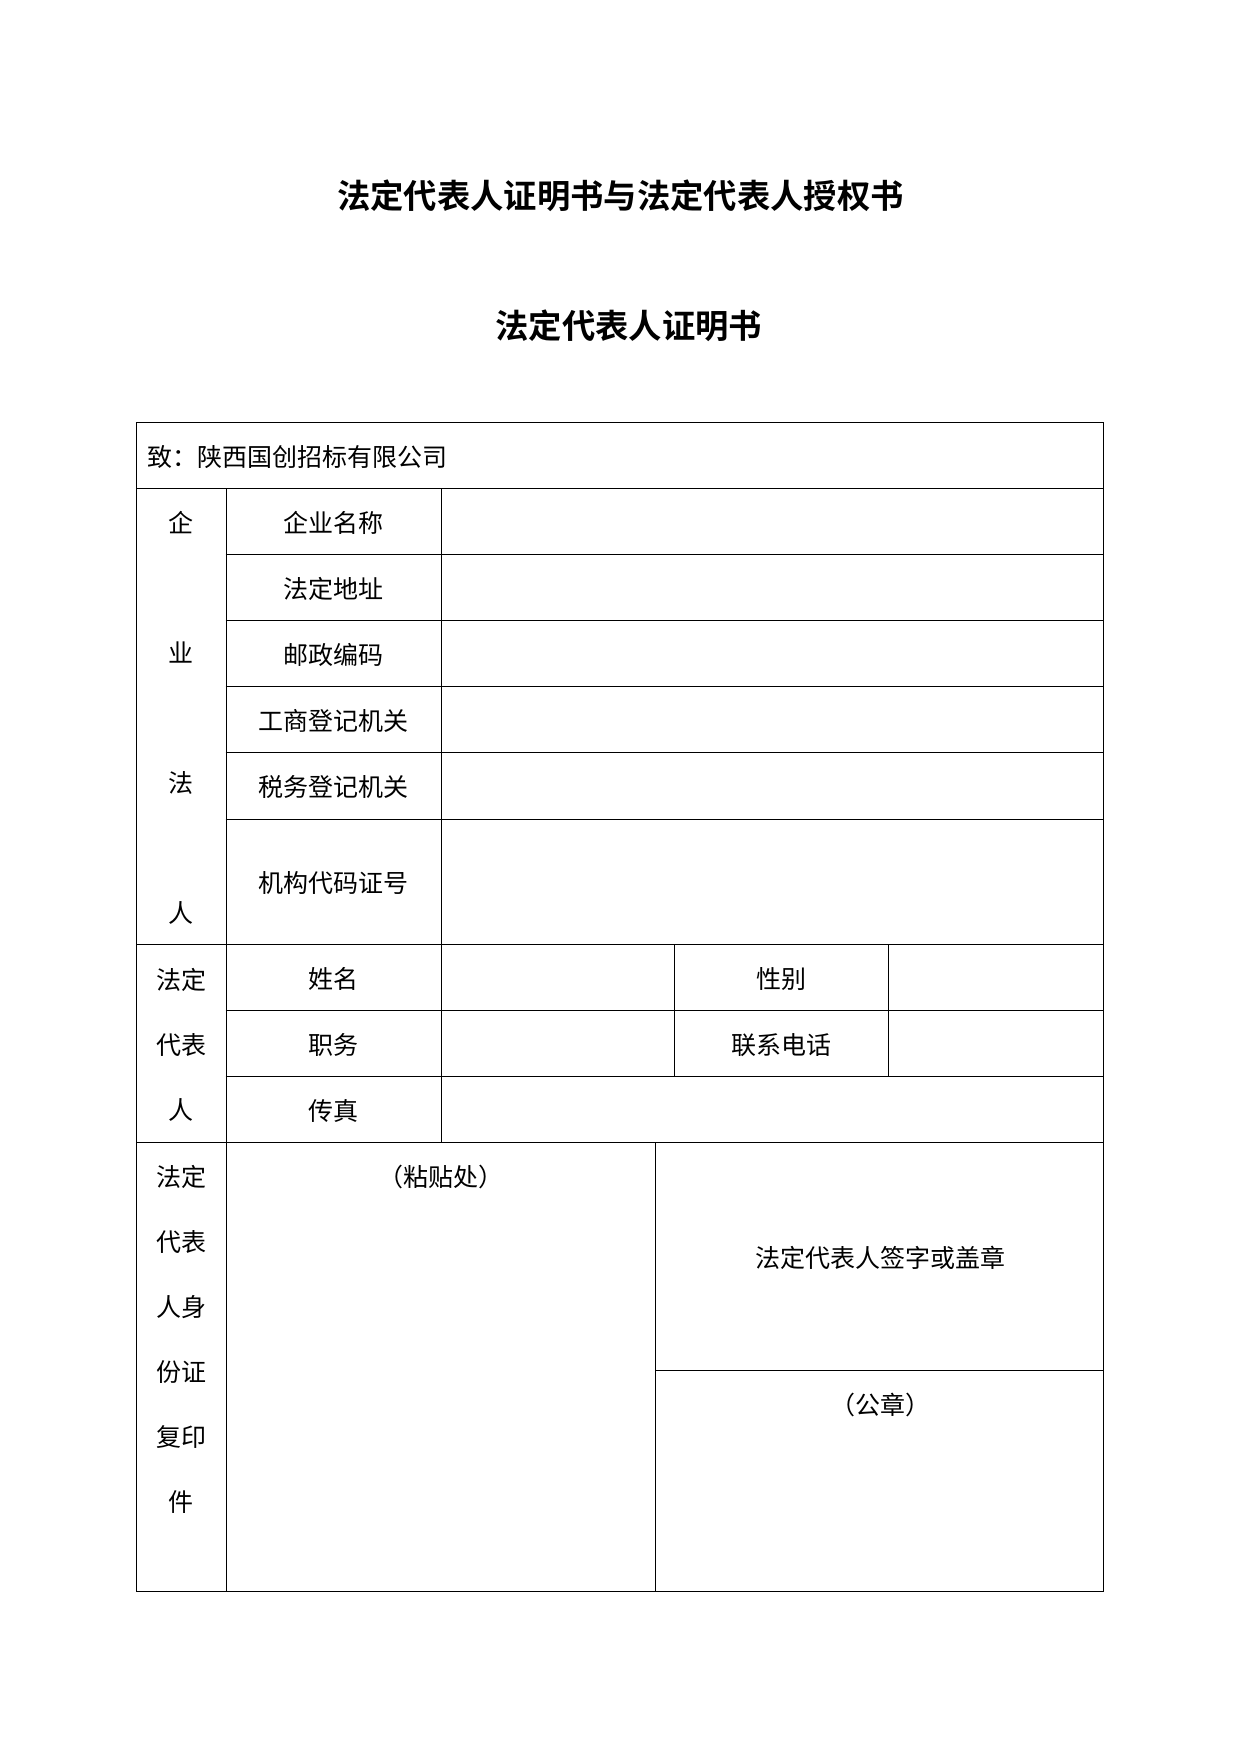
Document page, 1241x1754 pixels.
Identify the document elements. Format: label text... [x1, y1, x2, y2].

table_cell 企业名称 [227, 489, 441, 554]
table_cell [442, 621, 1103, 686]
table_cell （粘贴处） [227, 1143, 655, 1591]
table_cell 联系电话 [675, 1011, 888, 1076]
table_cell [442, 555, 1103, 620]
table_header 致：陕西国创招标有限公司 [137, 423, 1103, 488]
table_cell [442, 687, 1103, 752]
table_cell 法定代表人签字或盖章 [656, 1143, 1103, 1370]
table_cell 姓名 [227, 945, 441, 1010]
table_cell [442, 1011, 674, 1076]
table_cell 工商登记机关 [227, 687, 441, 752]
table_cell 税务登记机关 [227, 753, 441, 818]
table_cell 职务 [227, 1011, 441, 1076]
table_cell [442, 820, 1103, 944]
table_cell 传真 [227, 1077, 441, 1142]
table_cell （公章） 年 月 日 [656, 1371, 1103, 1591]
table_cell 机构代码证号 [227, 820, 441, 944]
table_cell 企 业 法 人 [137, 489, 226, 944]
table_cell [889, 945, 1103, 1010]
table_cell [442, 1077, 1103, 1142]
table_cell 法定代表人 [137, 945, 226, 1142]
table_cell 法定代表人身份证复印件 [137, 1143, 226, 1591]
text 法定代表人证明书与法定代表人授权书 [187, 162, 1053, 227]
table_cell [442, 945, 674, 1010]
text 法定代表人证明书 [187, 292, 1053, 357]
table_cell 法定地址 [227, 555, 441, 620]
table_cell [442, 753, 1103, 818]
table_cell 性别 [675, 945, 888, 1010]
table_cell 邮政编码 [227, 621, 441, 686]
table_cell [442, 489, 1103, 554]
table_cell [889, 1011, 1103, 1076]
